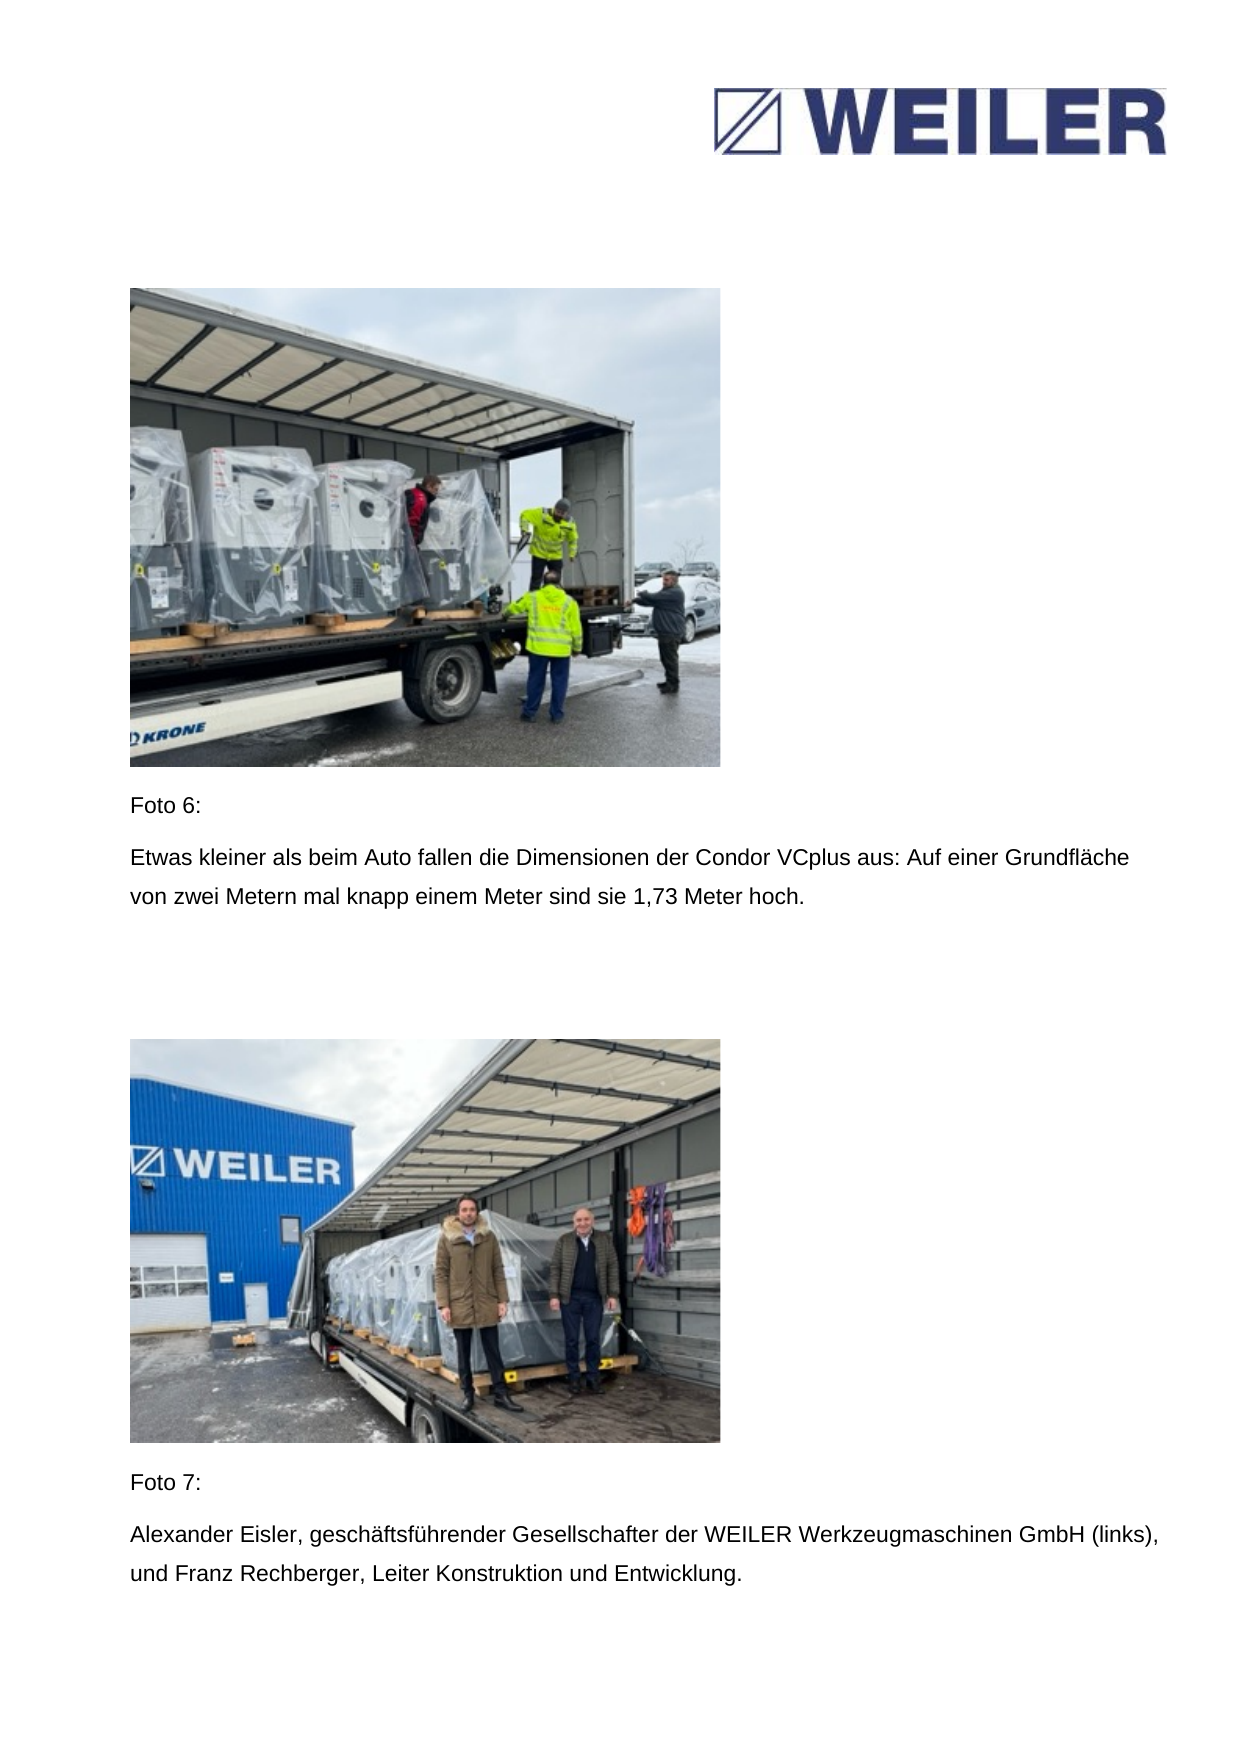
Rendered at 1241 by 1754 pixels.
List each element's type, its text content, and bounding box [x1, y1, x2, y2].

picture [130, 1039, 721, 1443]
text Foto 7: [130, 1469, 1167, 1495]
text Foto 6: [130, 792, 1167, 818]
text Etwas kleiner als beim Auto fallen die Dimensionen der Condor VCplus aus: Auf einer Grundfläche von zwei Metern mal knapp einem Meter sind sie 1,73 Meter hoch. [130, 844, 1167, 909]
picture [714, 88, 1167, 155]
text Alexander Eisler, geschäftsführender Gesellschafter der WEILER Werkzeugmaschinen GmbH (links), und Franz Rechberger, Leiter Konstruktion und Entwicklung. [130, 1521, 1167, 1586]
picture [130, 288, 721, 767]
